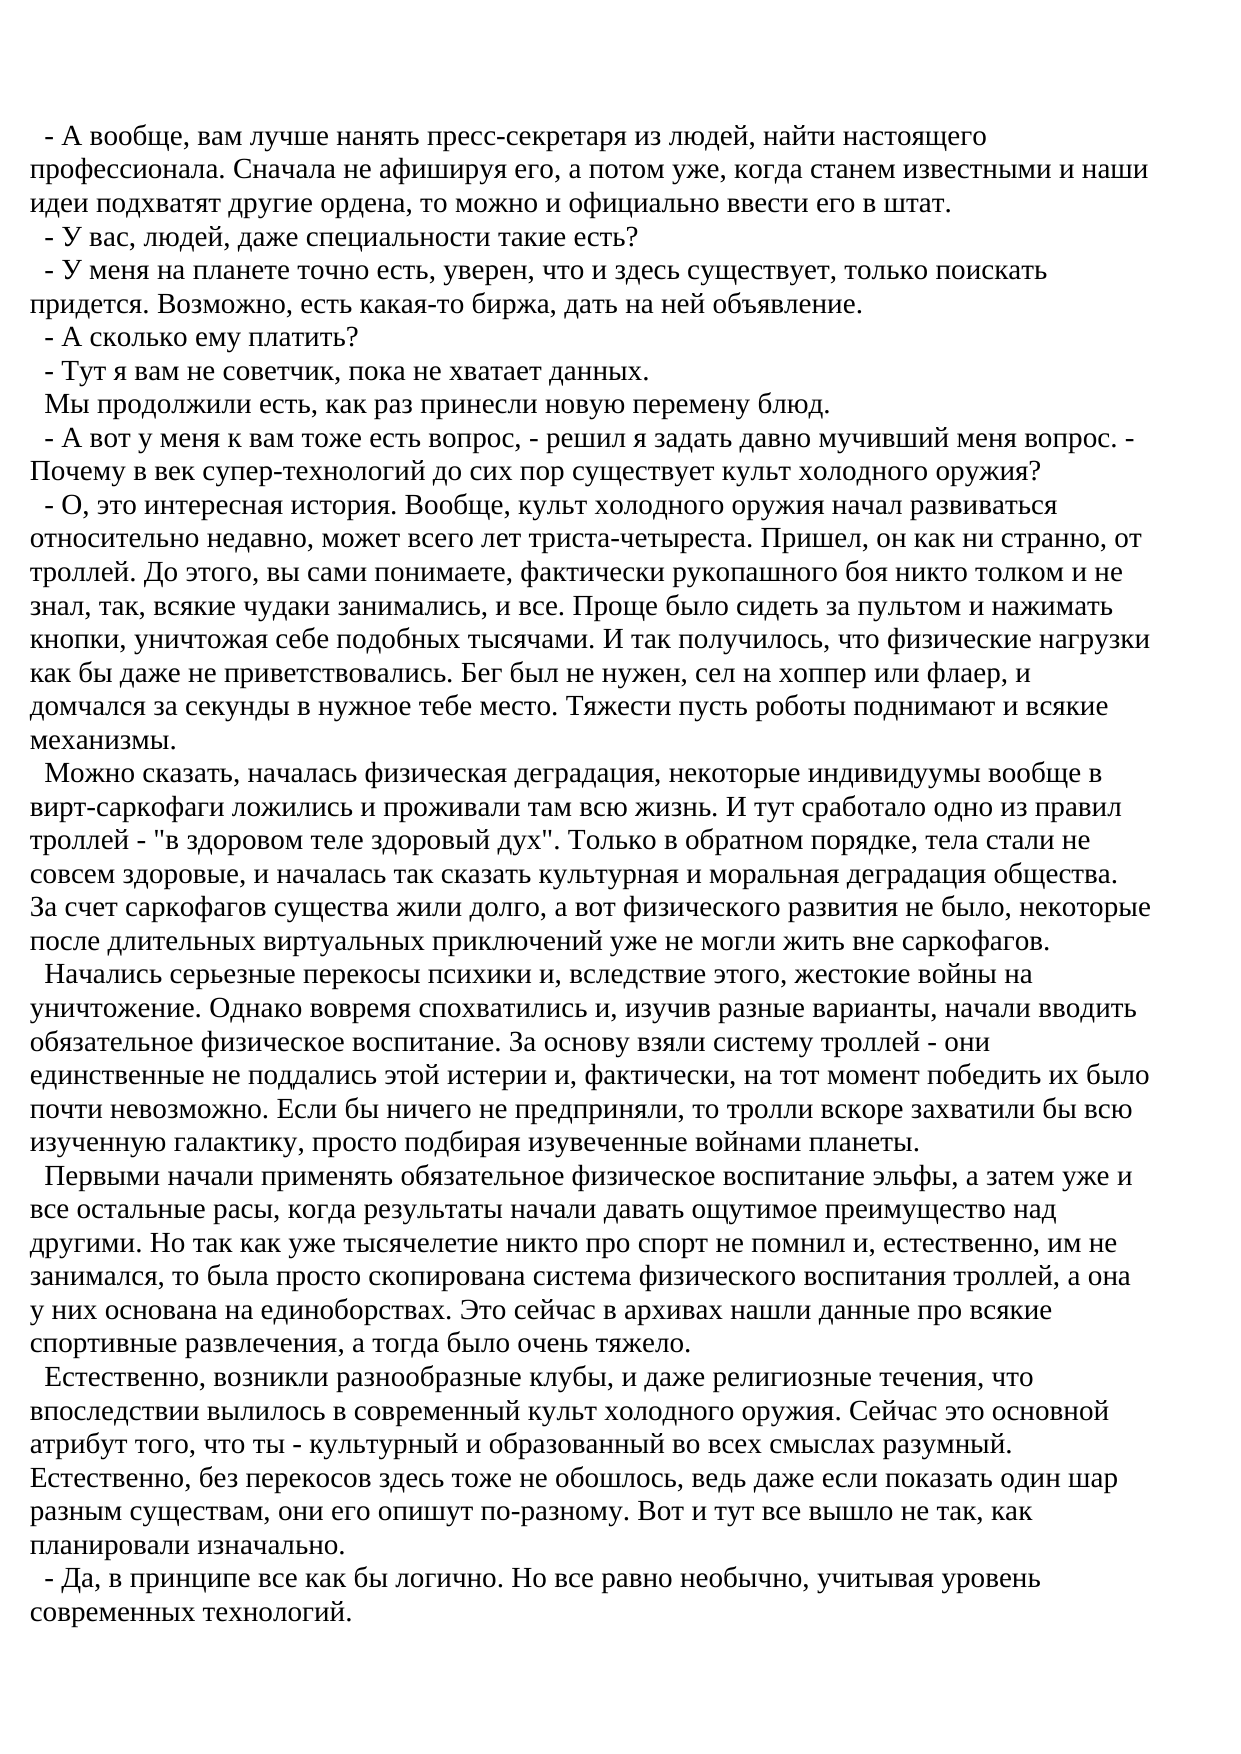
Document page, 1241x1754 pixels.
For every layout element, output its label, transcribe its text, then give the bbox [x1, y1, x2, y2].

text - Да, в принципе все как бы логично. Но все равно необычно, учитывая уровень современных технологий. [29, 1560, 1152, 1627]
text Мы продолжили есть, как раз принесли новую перемену блюд. [29, 386, 1152, 420]
text Можно сказать, началась физическая деградация, некоторые индивидуумы вообще в вирт-саркофаги ложились и проживали там всю жизнь. И тут сработало одно из правил троллей - "в здоровом теле здоровый дух". Только в обратном порядке, тела стали не совсем здоровые, и началась так сказать культурная и моральная деградация общества. За счет саркофагов существа жили долго, а вот физического развития не было, некоторые после длительных виртуальных приключений уже не могли жить вне саркофагов. [29, 755, 1152, 957]
text - У меня на планете точно есть, уверен, что и здесь существует, только поискать придется. Возможно, есть какая-то биржа, дать на ней объявление. [29, 252, 1152, 319]
text - А вот у меня к вам тоже есть вопрос, - решил я задать давно мучивший меня вопрос. - Почему в век супер-технологий до сих пор существует культ холодного оружия? [29, 420, 1152, 487]
text Первыми начали применять обязательное физическое воспитание эльфы, а затем уже и все остальные расы, когда результаты начали давать ощутимое преимущество над другими. Но так как уже тысячелетие никто про спорт не помнил и, естественно, им не занимался, то была просто скопирована система физического воспитания троллей, а она у них основана на единоборствах. Это сейчас в архивах нашли данные про всякие спортивные развлечения, а тогда было очень тяжело. [29, 1158, 1152, 1359]
text Естественно, возникли разнообразные клубы, и даже религиозные течения, что впоследствии вылилось в современный культ холодного оружия. Сейчас это основной атрибут того, что ты - культурный и образованный во всех смыслах разумный. Естественно, без перекосов здесь тоже не обошлось, ведь даже если показать один шар разным существам, они его опишут по-разному. Вот и тут все вышло не так, как планировали изначально. [29, 1359, 1152, 1560]
text Начались серьезные перекосы психики и, вследствие этого, жестокие войны на уничтожение. Однако вовремя спохватились и, изучив разные варианты, начали вводить обязательное физическое воспитание. За основу взяли систему троллей - они единственные не поддались этой истерии и, фактически, на тот момент победить их было почти невозможно. Если бы ничего не предприняли, то тролли вскоре захватили бы всю изученную галактику, просто подбирая изувеченные войнами планеты. [29, 957, 1152, 1158]
text - А сколько ему платить? [29, 319, 1152, 353]
text - У вас, людей, даже специальности такие есть? [29, 219, 1152, 252]
text - Тут я вам не советчик, пока не хватает данных. [29, 353, 1152, 386]
text - О, это интересная история. Вообще, культ холодного оружия начал развиваться относительно недавно, может всего лет триста-четыреста. Пришел, он как ни странно, от троллей. До этого, вы сами понимаете, фактически рукопашного боя никто толком и не знал, так, всякие чудаки занимались, и все. Проще было сидеть за пультом и нажимать кнопки, уничтожая себе подобных тысячами. И так получилось, что физические нагрузки как бы даже не приветствовались. Бег был не нужен, сел на хоппер или флаер, и домчался за секунды в нужное тебе место. Тяжести пусть роботы поднимают и всякие механизмы. [29, 487, 1152, 755]
text - А вообще, вам лучше нанять пресс-секретаря из людей, найти настоящего профессионала. Сначала не афишируя его, а потом уже, когда станем известными и наши идеи подхватят другие ордена, то можно и официально ввести его в штат. [29, 118, 1152, 219]
